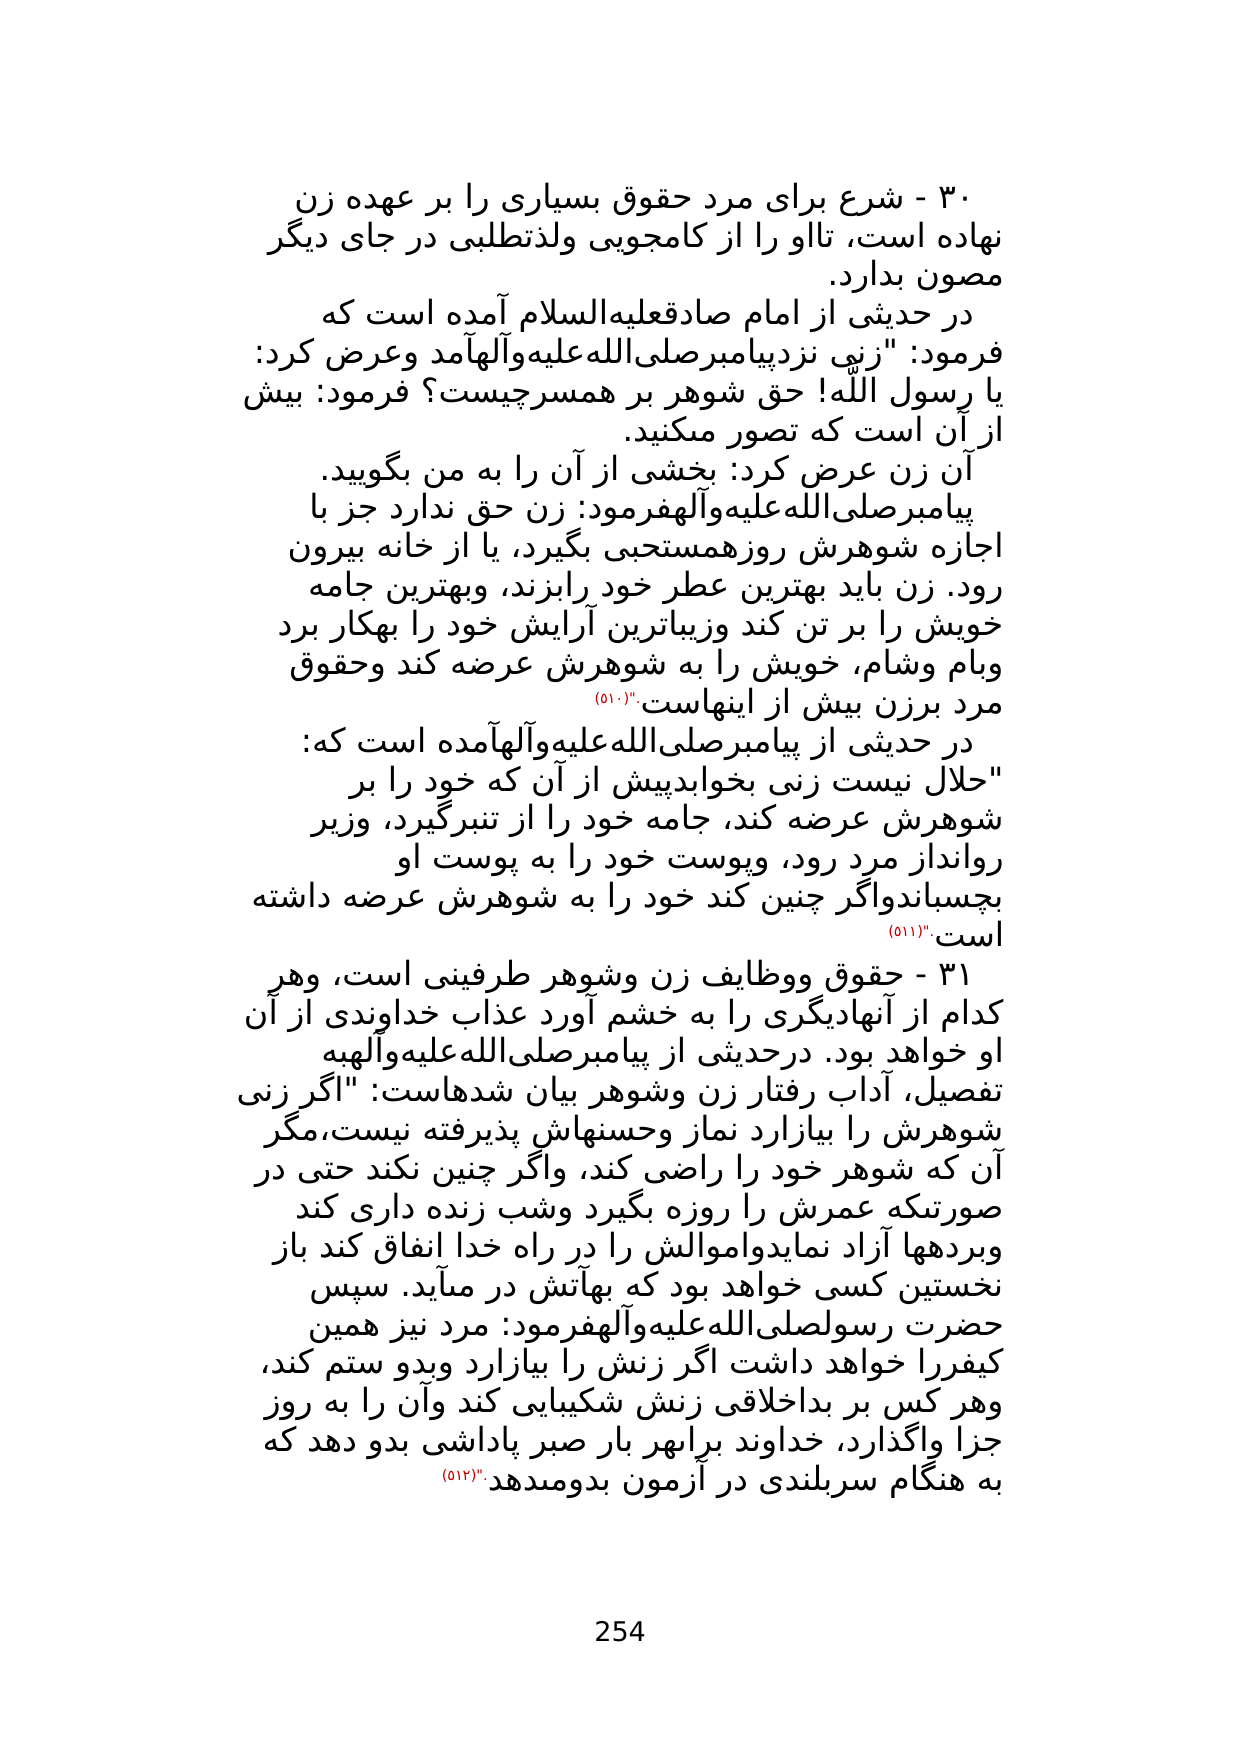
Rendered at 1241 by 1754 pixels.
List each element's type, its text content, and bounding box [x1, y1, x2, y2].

text ٣١ - حقوق ووظايف زن وشوهر طرفينى است، وهر كدام از آنهاديگرى را به خشم آورد عذاب خداوندى از آن او خواهد بود. درحديثى از پيامبرصلى‌الله‌عليه‌وآلهبه تفصيل، آداب رفتار زن وشوهر بيان شده‏است: "اگر زنى شوهرش را بيازارد نماز وحسنه‏اش پذيرفته نيست،مگر آن كه شوهر خود را راضى كند، واگر چنين نكند حتى در صورتى‏كه عمرش را روزه بگيرد وشب زنده دارى كند وبرده‏ها آزاد نمايدواموالش را در راه خدا انفاق كند باز نخستين كسى خواهد بود كه به‏آتش در مى‏آيد. سپس حضرت رسول‏صلى‌الله‌عليه‌وآلهفرمود: مرد نيز همين كيفررا خواهد داشت اگر زنش را بيازارد وبدو ستم كند، وهر كس بر بداخلاقى زنش شكيبايى كند وآن را به روز جزا واگذارد، خداوند براى‏هر بار صبر پاداشى بدو دهد كه به هنگام سربلندى در آزمون بدومى‏دهد."(٥١٢) [236, 954, 1004, 1498]
text در حديثى از امام صادق‏عليه‌السلام آمده است كه فرمود: "زنى نزدپيامبرصلى‌الله‌عليه‌وآلهآمد وعرض كرد: يا رسول اللَّه! حق شوهر بر همسرچيست؟ فرمود: بيش از آن است كه تصور مى‏كنيد. [236, 294, 1004, 449]
text آن زن عرض كرد: بخشى از آن را به من بگوييد. [236, 449, 1004, 488]
text پيامبرصلى‌الله‌عليه‌وآلهفرمود: زن حق ندارد جز با اجازه شوهرش روزه‏مستحبى بگيرد، يا از خانه بيرون رود. زن بايد بهترين عطر خود رابزند، وبهترين جامه خويش را بر تن كند وزيباترين آرايش خود را به‏كار برد وبام وشام، خويش را به شوهرش عرضه كند وحقوق مرد برزن بيش از اينهاست."(٥١٠) [236, 488, 1004, 721]
text ٣٠ - شرع براى مرد حقوق بسيارى را بر عهده زن نهاده است، تااو را از كامجويى ولذت‏طلبى در جاى ديگر مصون بدارد. [236, 177, 1004, 294]
text در حديثى از پيامبرصلى‌الله‌عليه‌وآلهآمده است كه: "حلال نيست زنى بخوابدپيش از آن كه خود را بر شوهرش عرضه كند، جامه خود را از تن‏برگيرد، وزير روانداز مرد رود، وپوست خود را به پوست او بچسباندواگر چنين كند خود را به شوهرش عرضه داشته است."(٥١١) [236, 721, 1004, 954]
